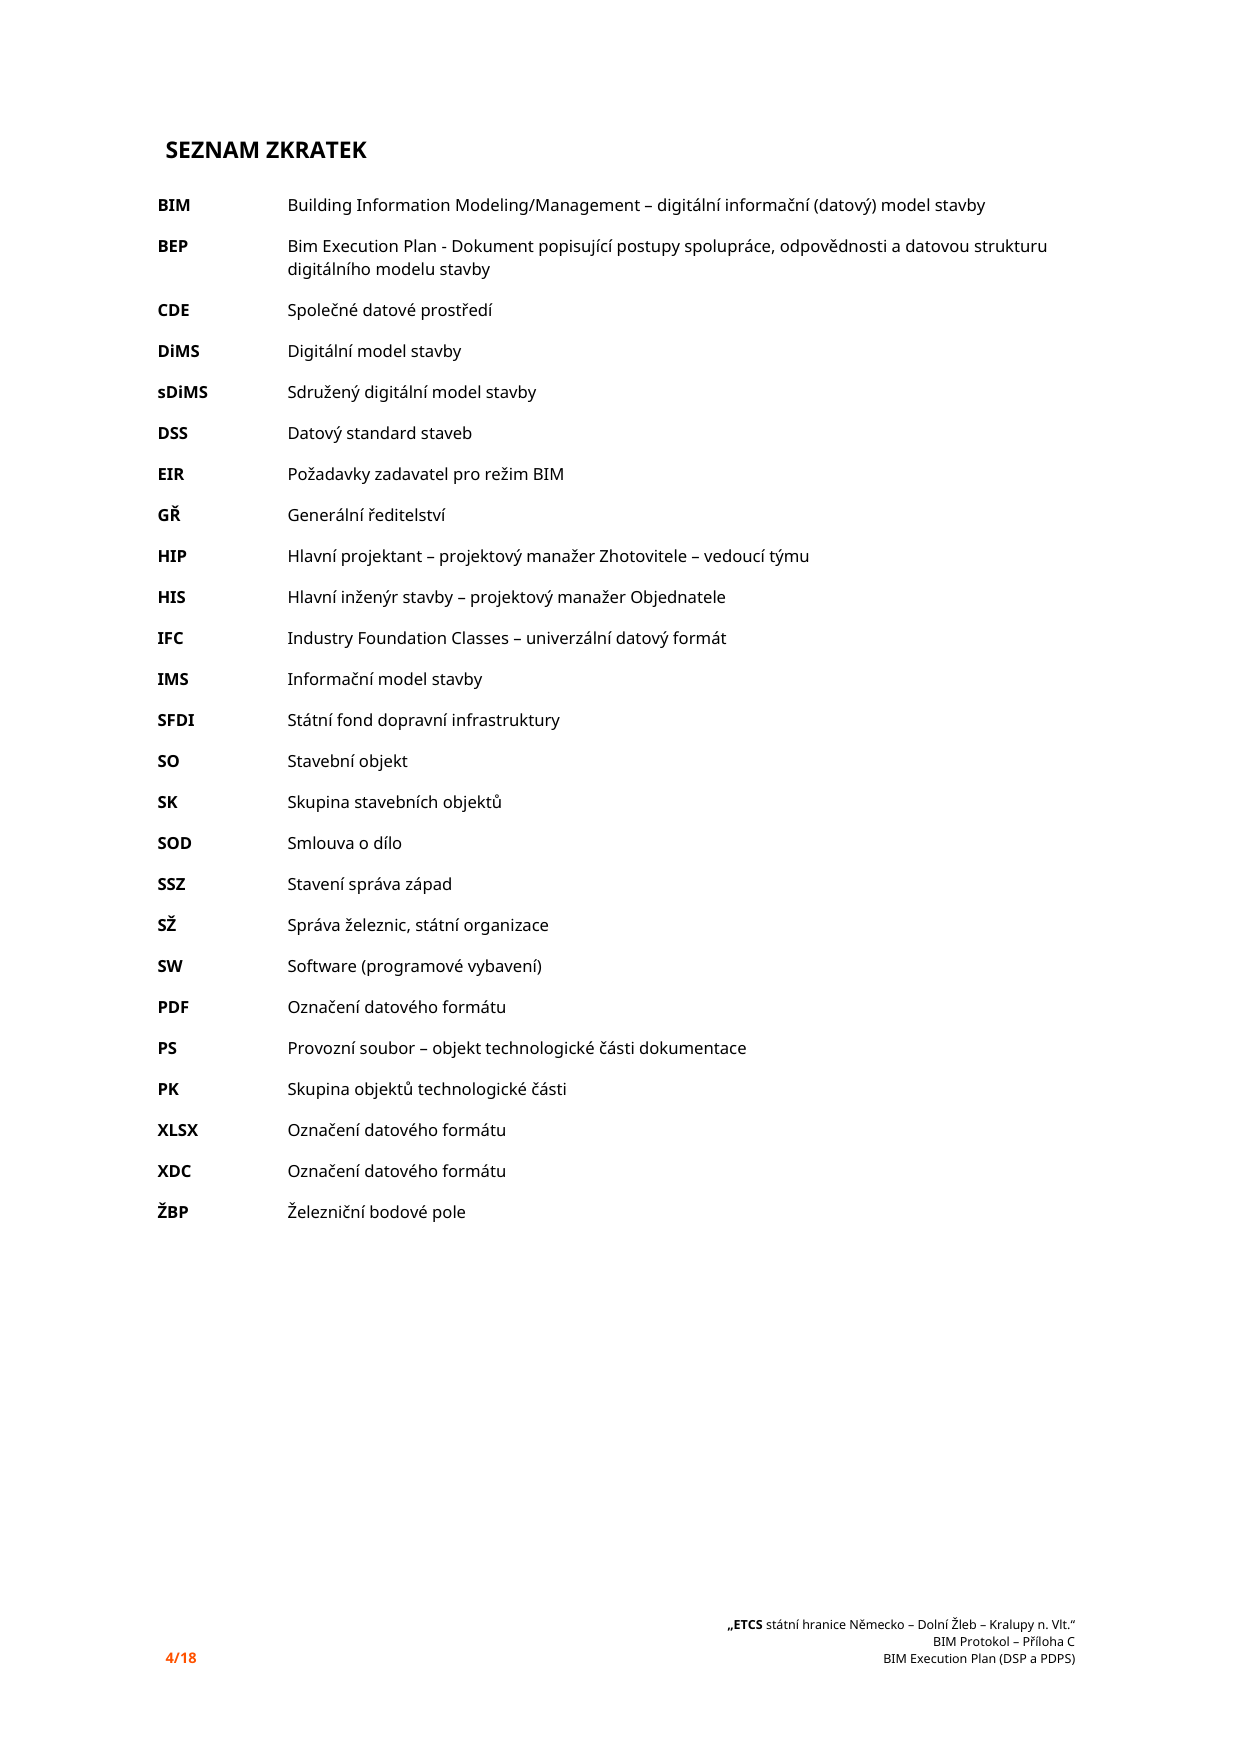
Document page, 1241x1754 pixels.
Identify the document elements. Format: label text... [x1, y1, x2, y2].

table_cell Digitální model stavby [287, 324, 1064, 365]
table_cell SOD [157, 816, 287, 857]
table_cell XDC [157, 1145, 287, 1186]
table_cell Hlavní inženýr stavby – projektový manažer Objednatele [287, 570, 1064, 611]
table_cell Stavební objekt [287, 734, 1064, 775]
table_cell Hlavní projektant – projektový manažer Zhotovitele – vedoucí týmu [287, 529, 1064, 570]
table_cell SO [157, 734, 287, 775]
table_cell DSS [157, 406, 287, 447]
table_cell Informační model stavby [287, 652, 1064, 693]
table_cell DiMS [157, 324, 287, 365]
table_cell Smlouva o dílo [287, 816, 1064, 857]
table_cell XLSX [157, 1104, 287, 1145]
table_cell Provozní soubor – objekt technologické části dokumentace [287, 1022, 1064, 1063]
table_cell HIS [157, 570, 287, 611]
table_cell SFDI [157, 693, 287, 734]
table_cell IFC [157, 611, 287, 652]
table_cell Označení datového formátu [287, 1104, 1064, 1145]
table_cell Státní fond dopravní infrastruktury [287, 693, 1064, 734]
table_cell Správa železnic, státní organizace [287, 899, 1064, 939]
table_cell SW [157, 940, 287, 981]
table_header BIM [157, 178, 287, 219]
table_cell Generální ředitelství [287, 488, 1064, 529]
table_cell Industry Foundation Classes – univerzální datový formát [287, 611, 1064, 652]
text Seznam zkratek [165, 134, 1075, 166]
table_cell GŘ [157, 488, 287, 529]
table_cell HIP [157, 529, 287, 570]
table_cell Skupina objektů technologické části [287, 1063, 1064, 1104]
table_cell SŽ [157, 899, 287, 939]
table_cell Bim Execution Plan - Dokument popisující postupy spolupráce, odpovědnosti a datovou strukturu digitálního modelu stavby [287, 219, 1064, 283]
table_cell EIR [157, 447, 287, 488]
table_cell Označení datového formátu [287, 981, 1064, 1022]
table_cell BEP [157, 219, 287, 283]
table_cell SK [157, 775, 287, 816]
table_cell CDE [157, 283, 287, 324]
table_cell Požadavky zadavatel pro režim BIM [287, 447, 1064, 488]
table_cell Označení datového formátu [287, 1145, 1064, 1186]
table_header Building Information Modeling/Management – digitální informační (datový) model stavby [287, 178, 1064, 219]
table_cell Železniční bodové pole [287, 1186, 1064, 1227]
table_cell ŽBP [157, 1186, 287, 1227]
table_cell Stavení správa západ [287, 858, 1064, 898]
table_cell Datový standard staveb [287, 406, 1064, 447]
table_cell Skupina stavebních objektů [287, 775, 1064, 816]
table_cell Společné datové prostředí [287, 283, 1064, 324]
table_cell SSZ [157, 858, 287, 898]
table_cell sDiMS [157, 365, 287, 406]
table_cell PS [157, 1022, 287, 1063]
table_cell PK [157, 1063, 287, 1104]
table_cell Sdružený digitální model stavby [287, 365, 1064, 406]
table_cell PDF [157, 981, 287, 1022]
table_cell Software (programové vybavení) [287, 940, 1064, 981]
table_cell IMS [157, 652, 287, 693]
